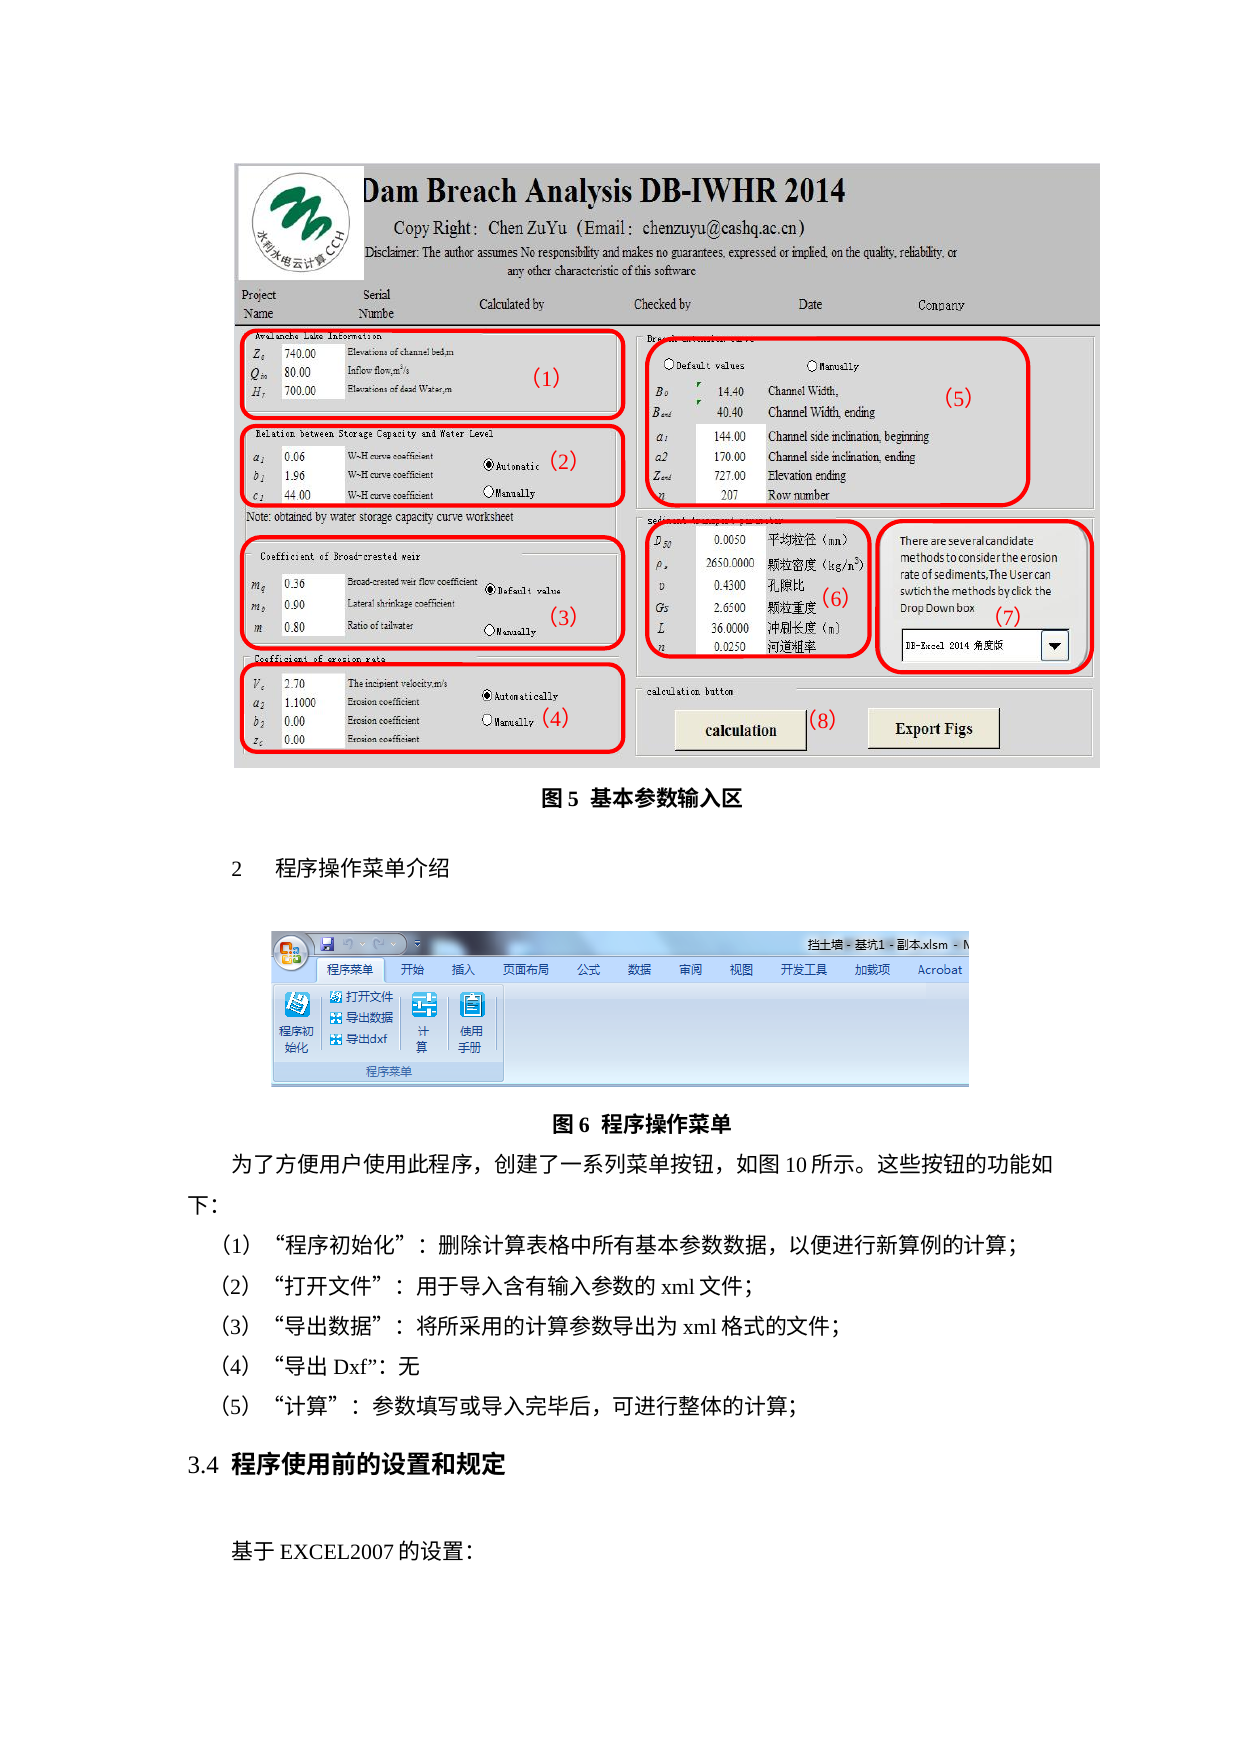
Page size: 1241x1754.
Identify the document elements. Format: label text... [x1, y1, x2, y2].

text （2）“打开文件”：用于导入含有输入参数的xml文件； [187, 1267, 1053, 1301]
text （3）“导出数据”：将所采用的计算参数导出为xml格式的文件； [187, 1308, 1053, 1342]
text （5）“计算”：参数填写或导入完毕后，可进行整体的计算； [187, 1388, 1053, 1422]
text （1）“程序初始化”：删除计算表格中所有基本参数数据，以便进行新算例的计算； [187, 1227, 1053, 1261]
text 程序操作菜单 [231, 1106, 1053, 1140]
text 为了方便用户使用此程序，创建了一系列菜单按钮，如图10所示。这些按钮的功能如下： [187, 1146, 1053, 1221]
picture [234, 163, 1100, 768]
picture [271, 931, 969, 1087]
text （4）“导出 Dxf”：无 [187, 1348, 1053, 1382]
text 基于 EXCEL2007的设置： [187, 1532, 1053, 1566]
text 基本参数输入区 [231, 780, 1053, 814]
subtitle 程序使用前的设置和规定 [187, 1428, 1053, 1496]
text 程序操作菜单介绍 [231, 849, 1053, 883]
